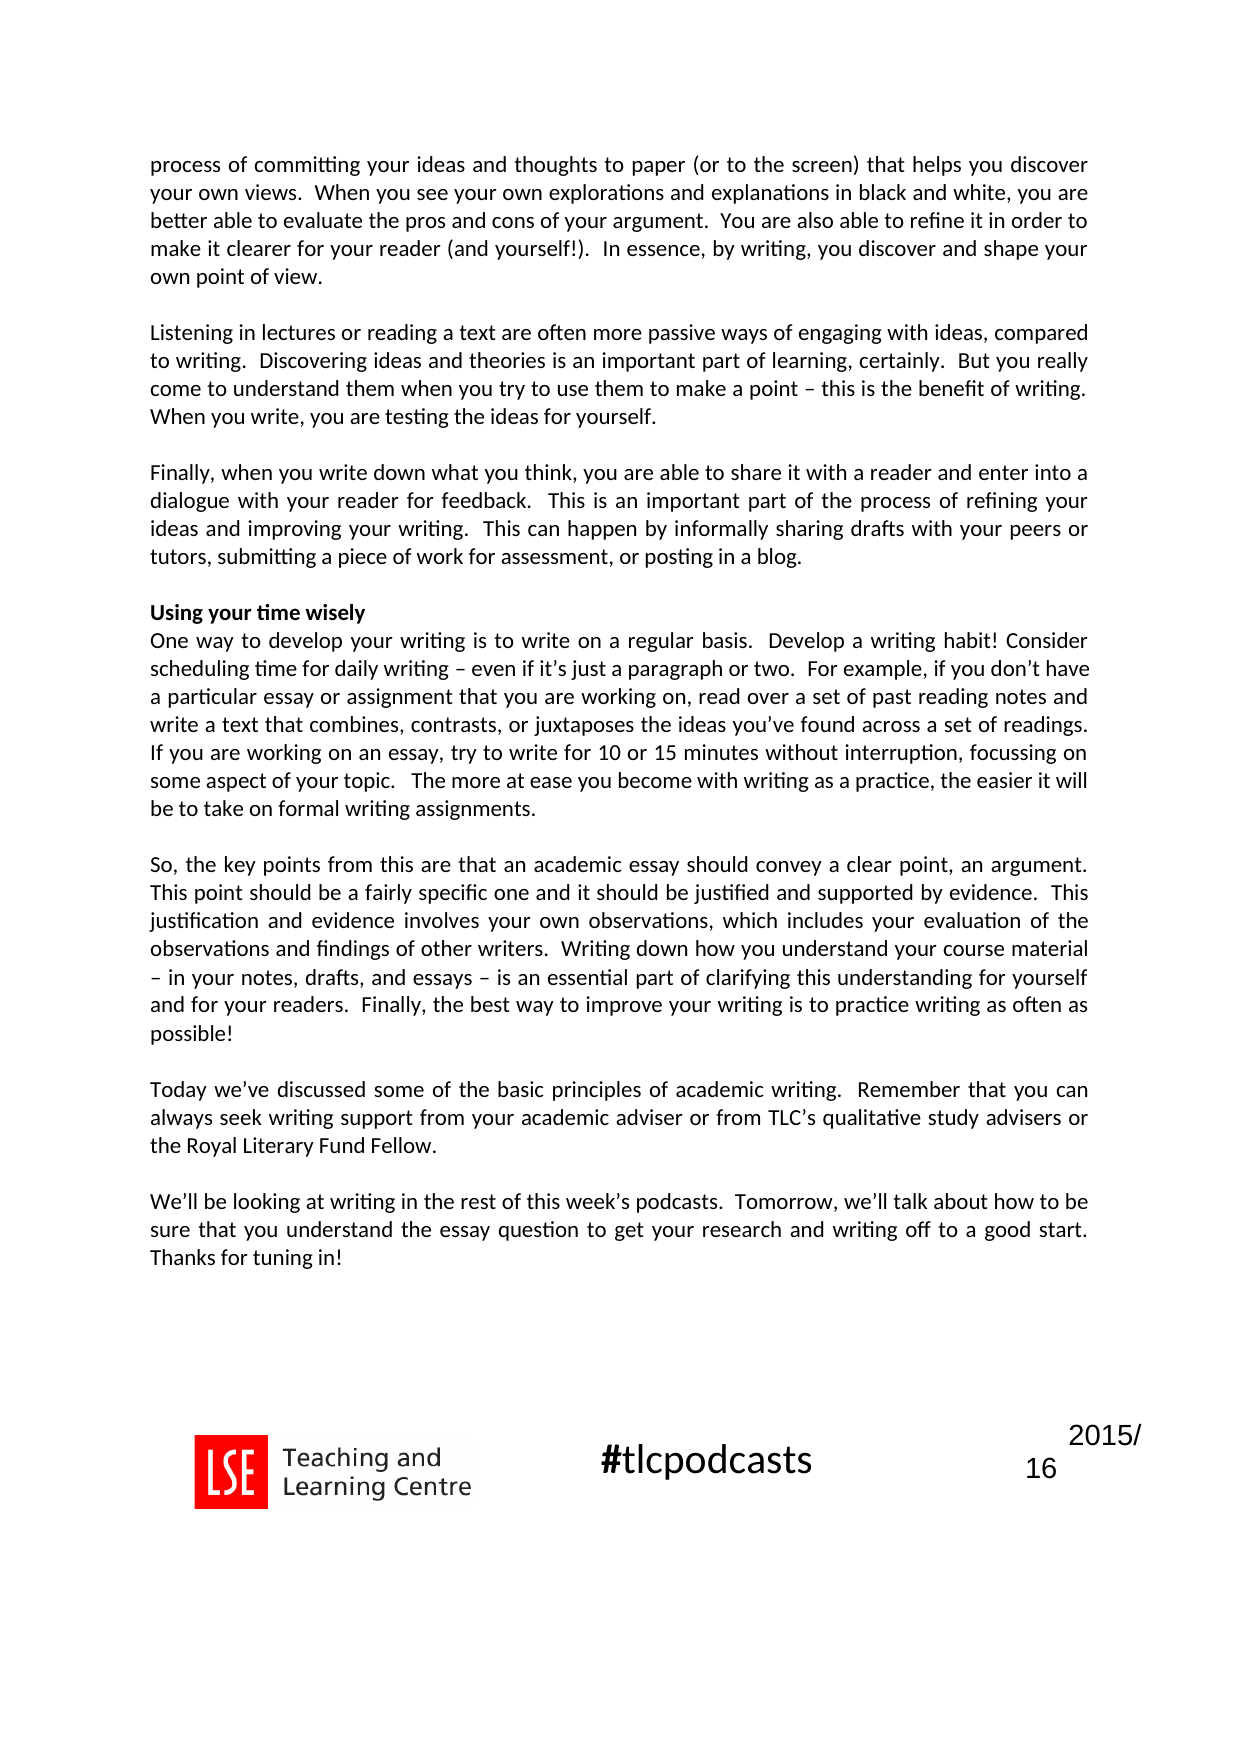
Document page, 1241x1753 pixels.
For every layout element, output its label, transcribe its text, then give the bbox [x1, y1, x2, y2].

picture [194, 1435, 474, 1509]
text Finally, when you write down what you think, you are able to share it with a reader and enter into a dialogue with your reader for feedback. This is an important part of the process of refining your ideas and improving your writing. This can happen by informally sharing drafts with your peers or tutors, submitting a piece of work for assessment, or posting in a blog. [150, 458, 1090, 570]
text One way to develop your writing is to write on a regular basis. Develop a writing habit! Consider scheduling time for daily writing – even if it’s just a paragraph or two. For example, if you don’t have a particular essay or assignment that you are working on, read over a set of past reading notes and write a text that combines, contrasts, or juxtaposes the ideas you’ve found across a set of readings. If you are working on an essay, try to write for 10 or 15 minutes without interruption, focussing on some aspect of your topic. The more at ease you become with writing as a practice, the easier it will be to take on formal writing assignments. [150, 626, 1090, 822]
text Using your time wisely [150, 598, 1090, 626]
text Listening in lectures or reading a text are often more passive ways of engaging with ideas, compared to writing. Discovering ideas and theories is an important part of learning, certainly. But you really come to understand them when you try to use them to make a point – this is the benefit of writing. When you write, you are testing the ideas for yourself. [150, 318, 1090, 430]
text Today we’ve discussed some of the basic principles of academic writing. Remember that you can always seek writing support from your academic adviser or from TLC’s qualitative study advisers or the Royal Literary Fund Fellow. [150, 1075, 1090, 1159]
text So, the key points from this are that an academic essay should convey a clear point, an argument. This point should be a fairly specific one and it should be justified and supported by evidence. This justification and evidence involves your own observations, which includes your evaluation of the observations and findings of other writers. Writing down how you understand your course material – in your notes, drafts, and essays – is an essential part of clarifying this understanding for yourself and for your readers. Finally, the best way to improve your writing is to practice writing as often as possible! [150, 851, 1090, 1047]
text We’ll be looking at writing in the rest of this week’s podcasts. Tomorrow, we’ll talk about how to be sure that you understand the essay question to get your research and writing off to a good start. Thanks for tuning in! [150, 1187, 1090, 1271]
